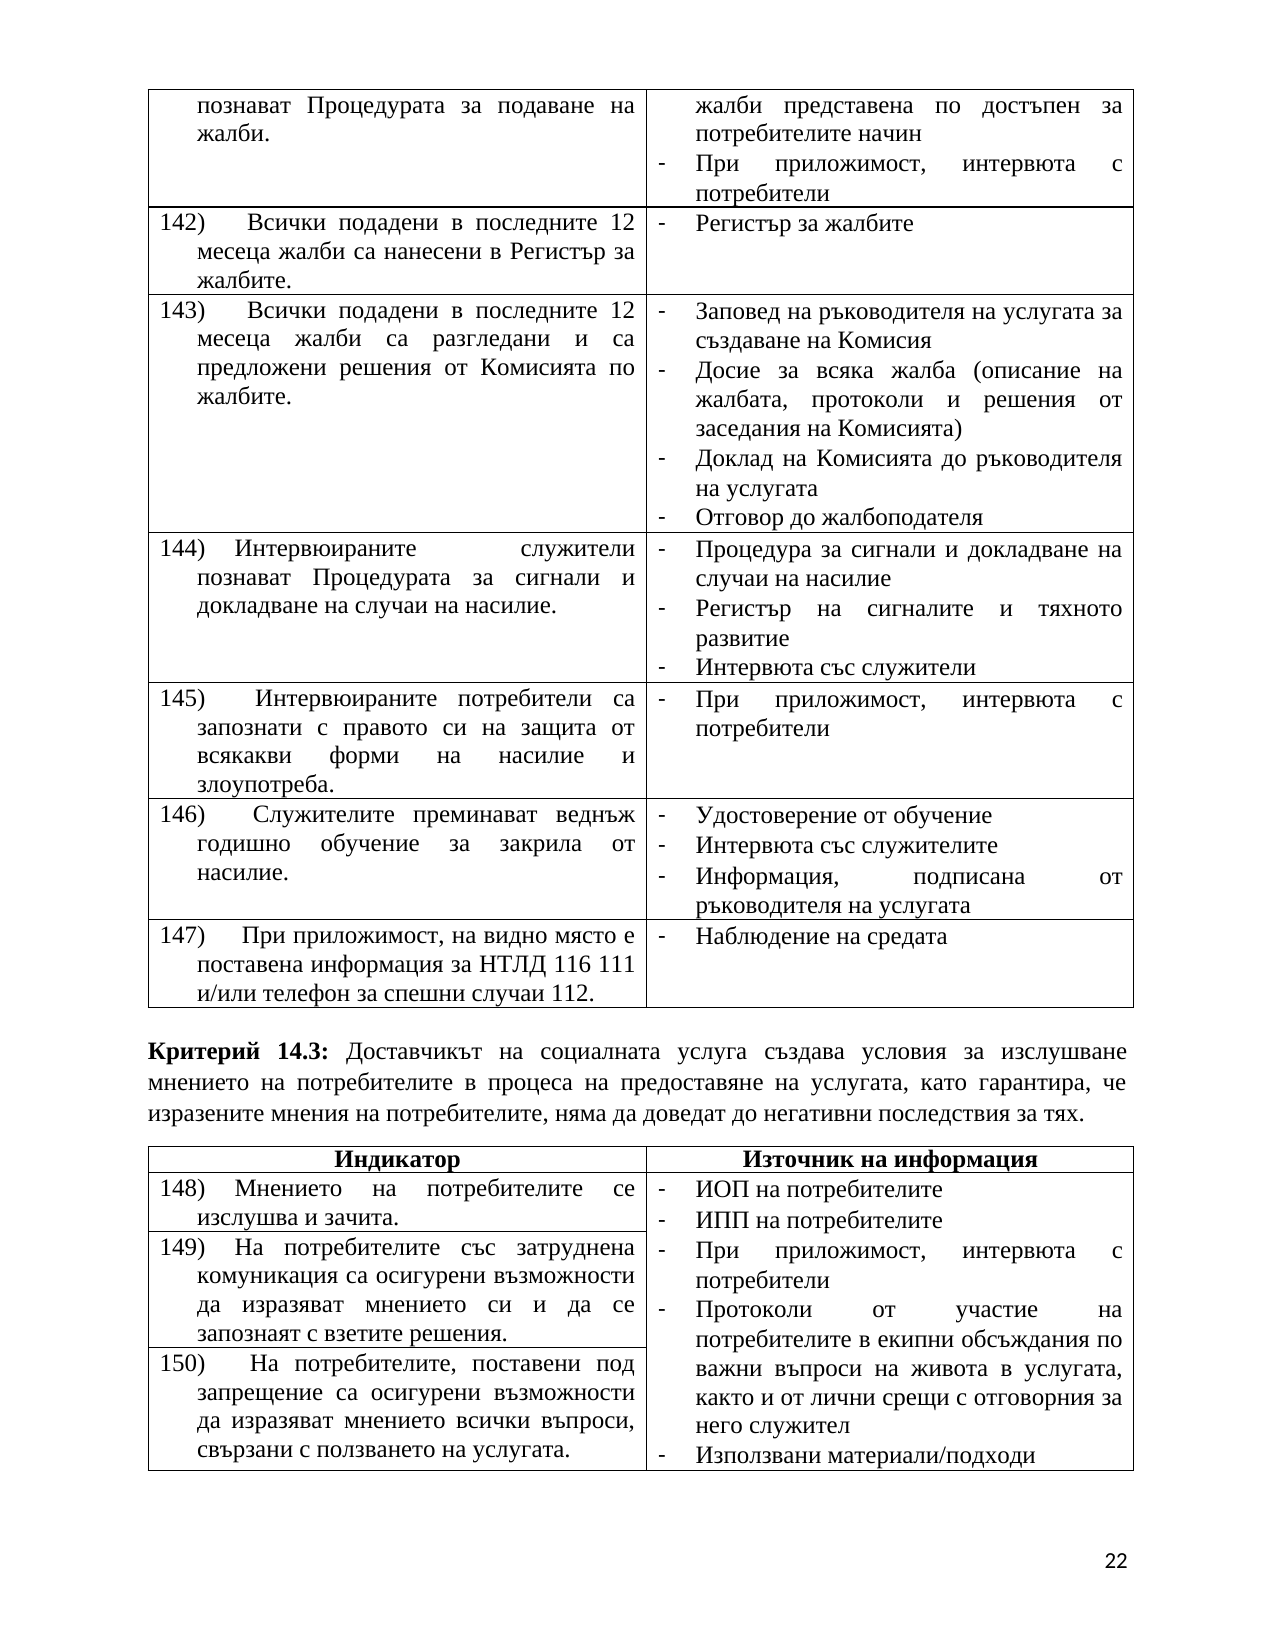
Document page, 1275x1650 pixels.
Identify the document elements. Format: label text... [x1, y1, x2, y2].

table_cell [647, 90, 1133, 206]
table_cell Служителите преминават веднъж годишно обучение за закрила от насилие. [149, 799, 646, 919]
table_cell ИОП на потребителите ИПП на потребителите При приложимост, интервюта с потребители Протоколи от участие на потребителите в екипни обсъждания по важни въпроси на живота в услугата, както и от лични срещи с отговорния за него служител Използвани материали/подходи [647, 1173, 1133, 1470]
table_cell Всички подадени в последните 12 месеца жалби са разгледани и са предложени решения от Комисията по жалбите. [149, 295, 646, 532]
table_cell На потребителите със затруднена комуникация са осигурени възможности да изразяват мнението си и да се запознаят с взетите решения. [149, 1232, 646, 1347]
table_cell Интервюираните служители познават Процедурата за сигнали и докладване на случаи на насилие. [149, 533, 646, 682]
table_cell Всички подадени в последните 12 месеца жалби са нанесени в Регистър за жалбите. [149, 208, 646, 294]
table_cell Регистър за жалбите [647, 208, 1133, 294]
table_header Източник на информация [647, 1147, 1133, 1172]
table_cell При приложимост, интервюта с потребители [647, 683, 1133, 798]
table_cell Мнението на потребителите се изслушва и зачита. [149, 1173, 646, 1231]
table_cell Удостоверение от обучение Интервюта със служителите Информация, подписана от ръководителя на услугата [647, 799, 1133, 919]
text Критерий 14.3: Доставчикът на социалната услуга създава условия за изслушване мнението на потребителите в процеса на предоставяне на услугата, като гарантира, че изразените мнения на потребителите, няма да доведат до негативни последствия за тях. [148, 1036, 1127, 1127]
table_cell Процедура за сигнали и докладване на случаи на насилие Регистър на сигналите и тяхното развитие Интервюта със служители [647, 533, 1133, 682]
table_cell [149, 90, 646, 206]
table_cell На потребителите, поставени под запрещение са осигурени възможности да изразяват мнението всички въпроси, свързани с ползването на услугата. [149, 1348, 646, 1470]
table_cell При приложимост, на видно място е поставена информация за НТЛД 116 111 и/или телефон за спешни случаи 112. [149, 920, 646, 1007]
table_cell Интервюираните потребители са запознати с правото си на защита от всякакви форми на насилие и злоупотреба. [149, 683, 646, 798]
table_cell Наблюдение на средата [647, 920, 1133, 1007]
table_header Индикатор [149, 1147, 646, 1172]
table_cell Заповед на ръководителя на услугата за създаване на Комисия Досие за всяка жалба (описание на жалбата, протоколи и решения от заседания на Комисията) Доклад на Комисията до ръководителя на услугата Отговор до жалбоподателя [647, 295, 1133, 532]
